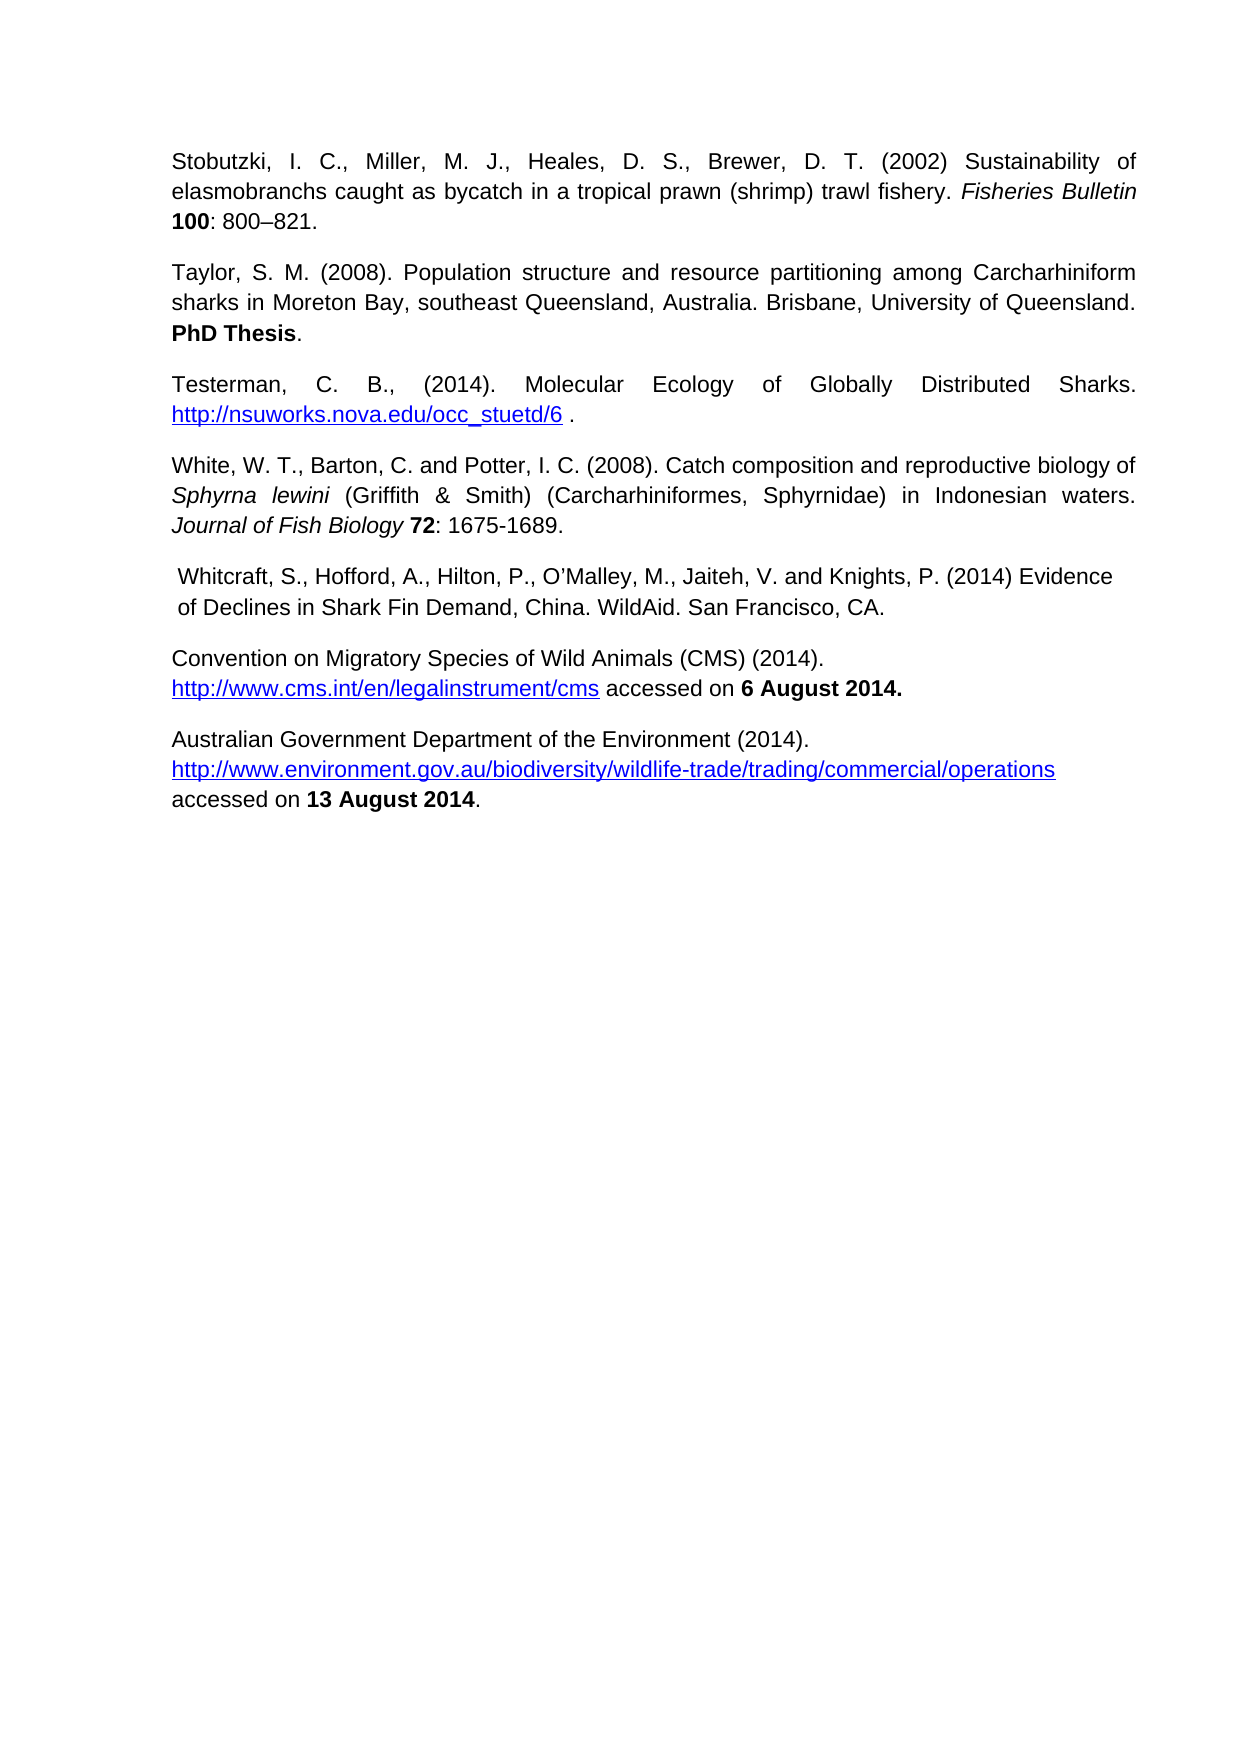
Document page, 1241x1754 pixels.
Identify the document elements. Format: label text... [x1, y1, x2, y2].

text Taylor, S. M. (2008). Population structure and resource partitioning among Carcharhiniform sharks in Moreton Bay, southeast Queensland, Australia. Brisbane, University of Queensland. PhD Thesis. [171, 259, 1137, 346]
text Testerman, C. B., (2014). Molecular Ecology of Globally Distributed Sharks. http://nsuworks.nova.edu/occ_stuetd/6 . [171, 371, 1137, 427]
text Convention on Migratory Species of Wild Animals (CMS) (2014). http://www.cms.int/en/legalinstrument/cms accessed on 6 August 2014. [171, 644, 1137, 701]
text Australian Government Department of the Environment (2014). http://www.environment.gov.au/biodiversity/wildlife-trade/trading/commercial/operations accessed on 13 August 2014. [171, 726, 1137, 813]
text Stobutzki, I. C., Miller, M. J., Heales, D. S., Brewer, D. T. (2002) Sustainability of elasmobranchs caught as bycatch in a tropical prawn (shrimp) trawl fishery. Fisheries Bulletin 100: 800–821. [171, 148, 1137, 234]
text Whitcraft, S., Hofford, A., Hilton, P., O’Malley, M., Jaiteh, V. and Knights, P. (2014) Evidence of Declines in Shark Fin Demand, China. WildAid. San Francisco, CA. [177, 563, 1137, 620]
text White, W. T., Barton, C. and Potter, I. C. (2008). Catch composition and reproductive biology of Sphyrna lewini (Griffith & Smith) (Carcharhiniformes, Sphyrnidae) in Indonesian waters. Journal of Fish Biology 72: 1675-1689. [171, 452, 1137, 539]
